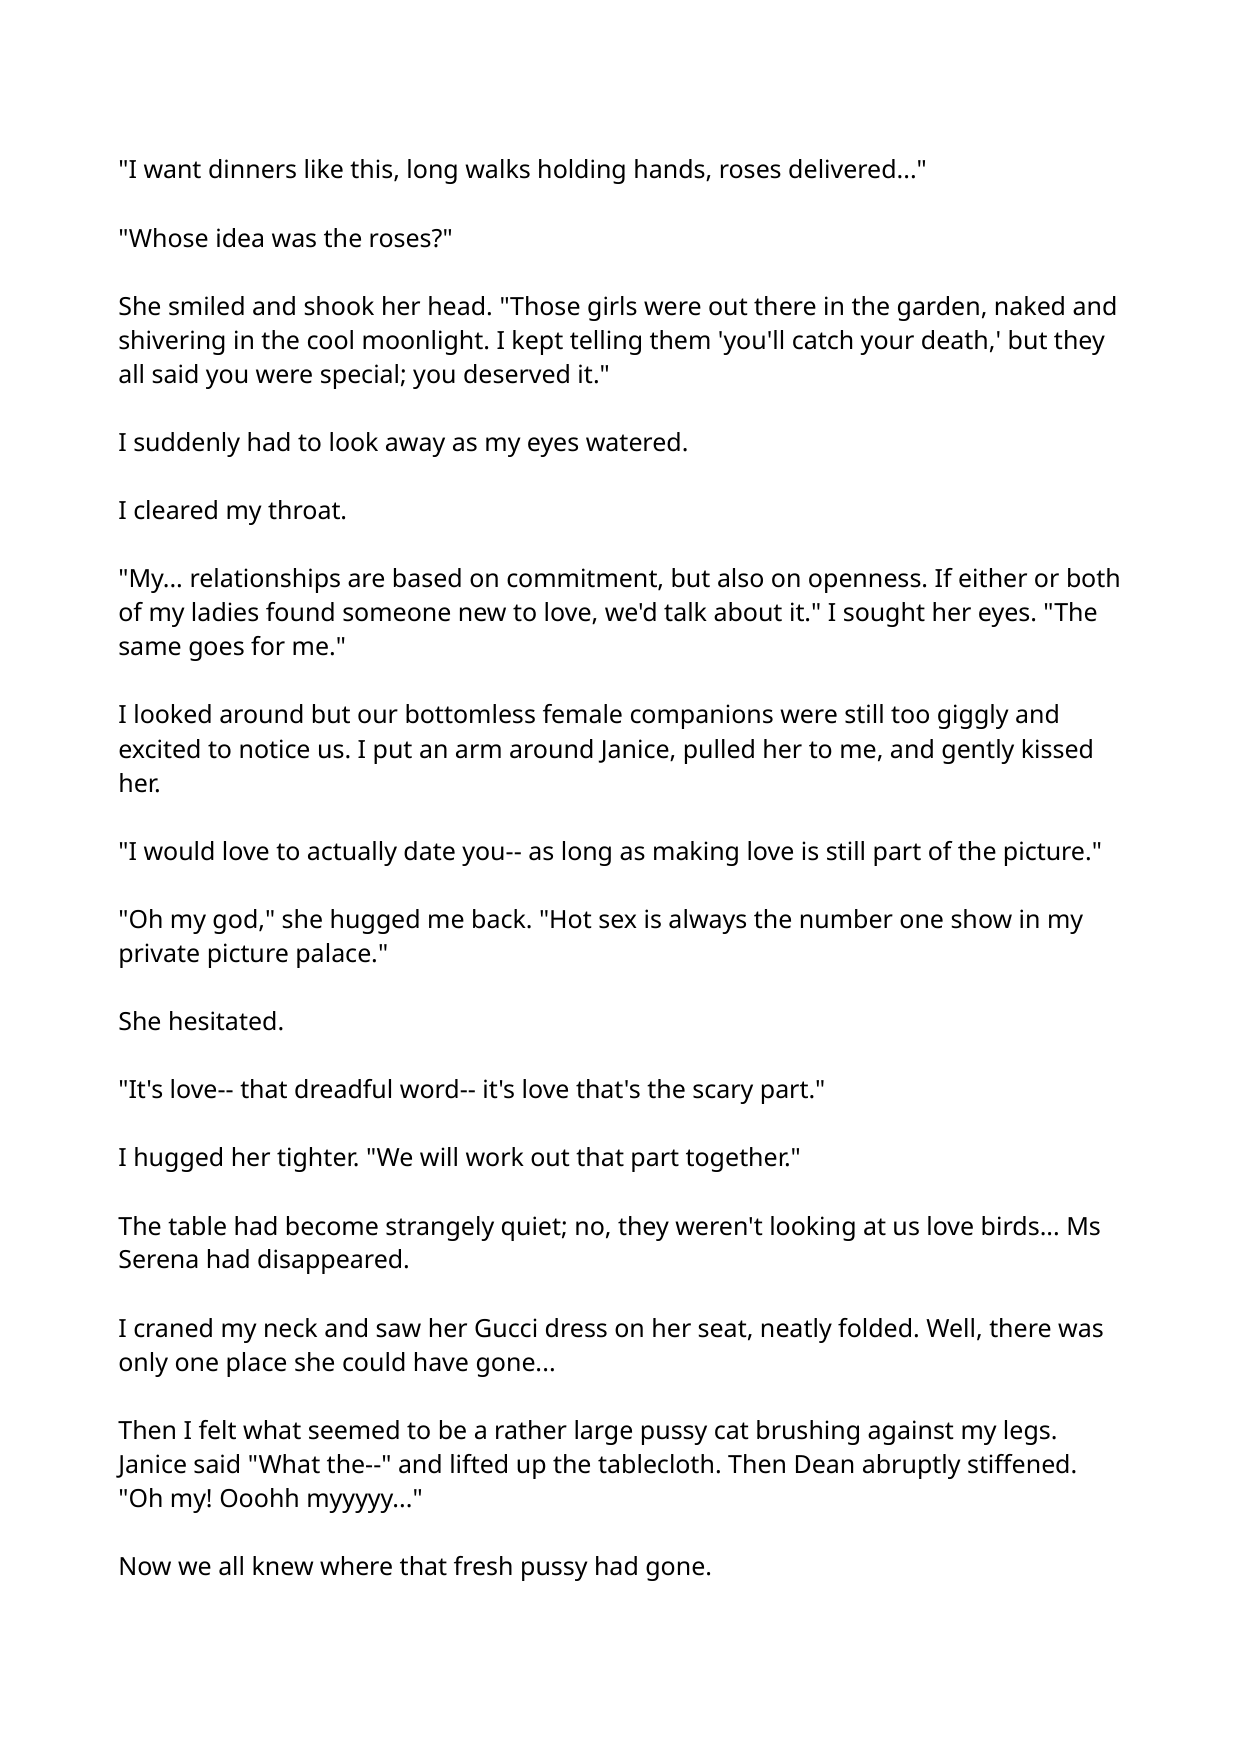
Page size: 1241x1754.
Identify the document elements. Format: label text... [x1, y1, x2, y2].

text She smiled and shook her head. "Those girls were out there in the garden, naked and shivering in the cool moonlight. I kept telling them 'you'll catch your death,' but they all said you were special; you deserved it." [118, 288, 1122, 391]
text "Oh my god," she hugged me back. "Hot sex is always the number one show in my private picture palace." [118, 902, 1122, 970]
text I looked around but our bottomless female companions were still too giggly and excited to notice us. I put an arm around Janice, pulled her to me, and gently kissed her. [118, 697, 1122, 799]
text I suddenly had to look away as my eyes watered. [118, 425, 1122, 459]
text I hugged her tighter. "We will work out that part together." [118, 1140, 1122, 1174]
text The table had become strangely quiet; no, they weren't looking at us love birds... Ms Serena had disappeared. [118, 1208, 1122, 1276]
text "It's love-- that dreadful word-- it's love that's the scary part." [118, 1072, 1122, 1106]
text "My... relationships are based on commitment, but also on openness. If either or both of my ladies found someone new to love, we'd talk about it." I sought her eyes. "The same goes for me." [118, 561, 1122, 663]
text I craned my neck and saw her Gucci dress on her seat, neatly folded. Well, there was only one place she could have gone... [118, 1310, 1122, 1378]
text "Whose idea was the roses?" [118, 220, 1122, 254]
text "I would love to actually date you-- as long as making love is still part of the picture." [118, 833, 1122, 867]
text "I want dinners like this, long walks holding hands, roses delivered..." [118, 152, 1122, 186]
text I cleared my throat. [118, 493, 1122, 527]
text Then I felt what seemed to be a rather large pussy cat brushing against my legs. Janice said "What the--" and lifted up the tablecloth. Then Dean abruptly stiffened. "Oh my! Ooohh myyyyy..." [118, 1412, 1122, 1515]
text She hesitated. [118, 1004, 1122, 1038]
text Now we all knew where that fresh pussy had gone. [118, 1549, 1122, 1583]
